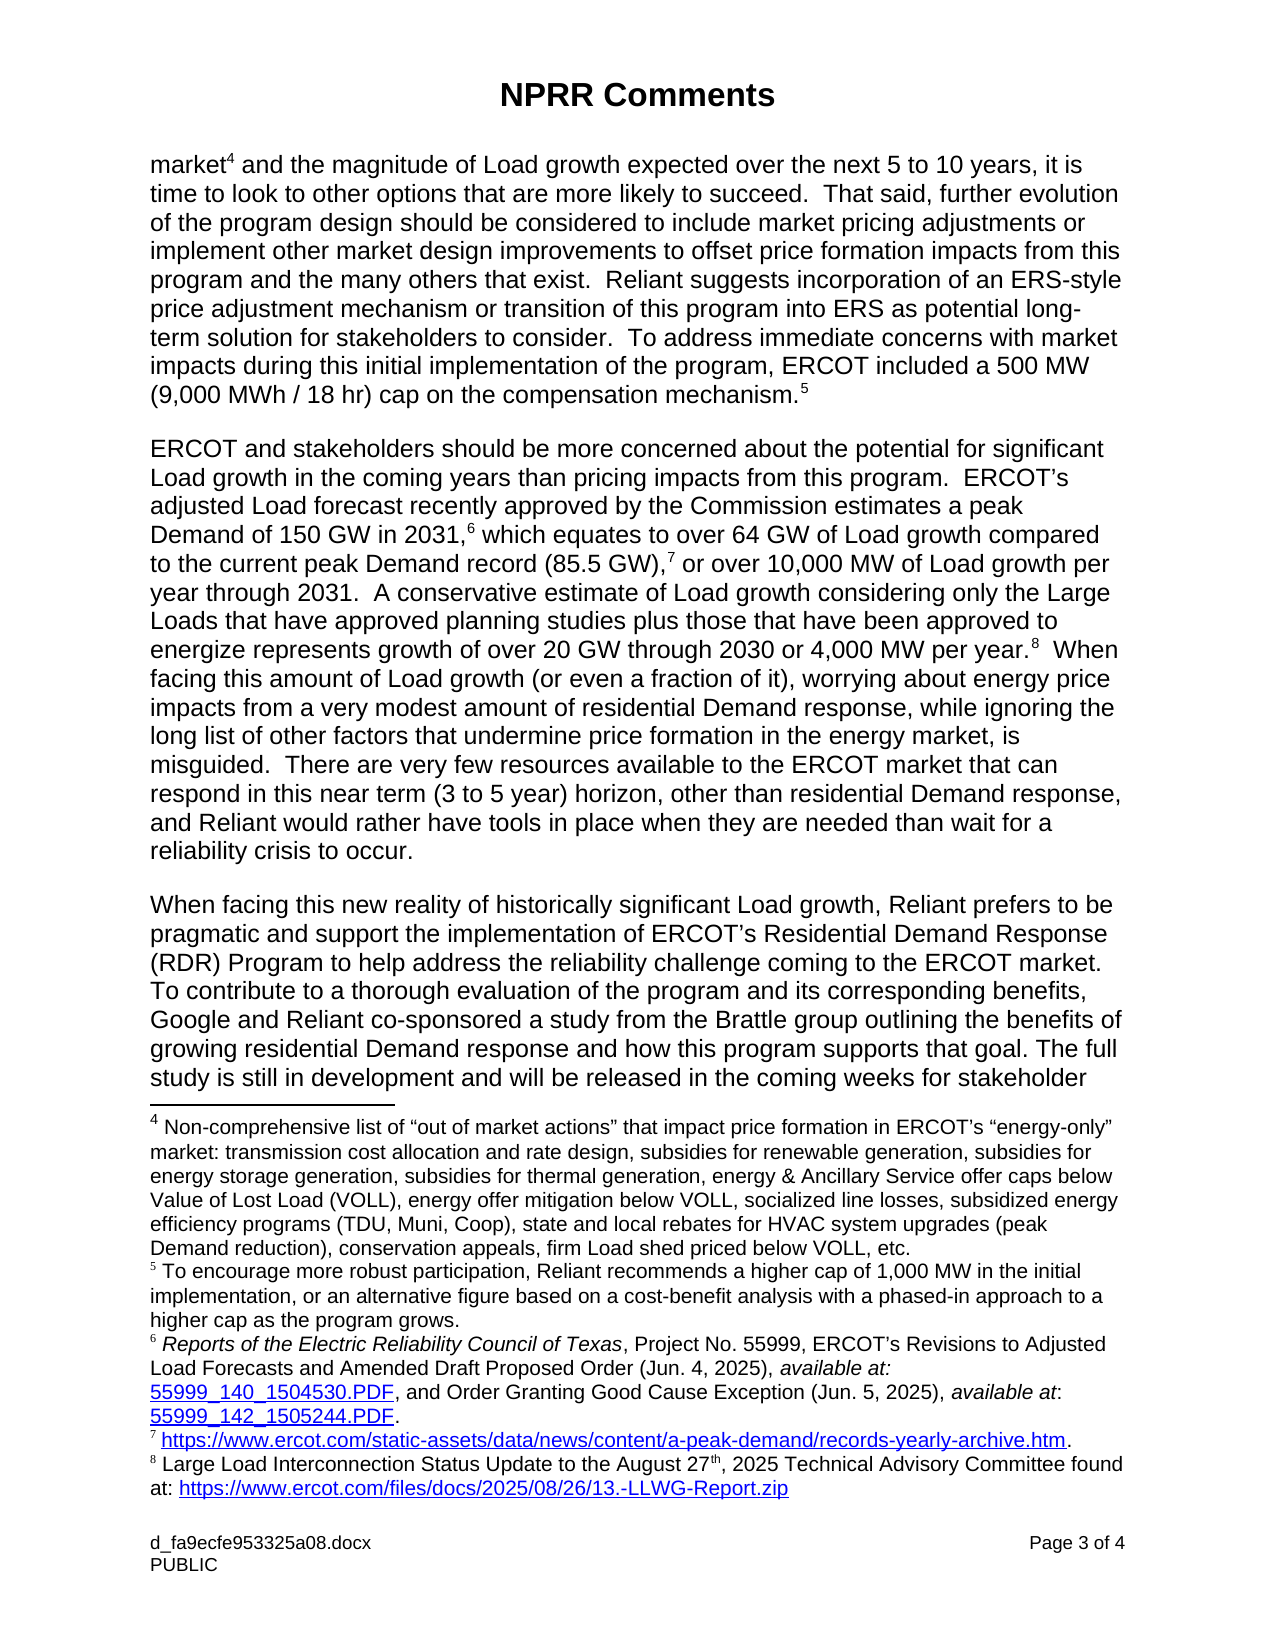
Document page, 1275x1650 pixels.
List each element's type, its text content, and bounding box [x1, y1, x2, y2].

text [150, 150, 1125, 409]
text ERCOT and stakeholders should be more concerned about the potential for significant Load growth in the coming years than pricing impacts from this program. ERCOT’s adjusted Load forecast recently approved by the Commission estimates a peak Demand of 150 GW in 2031, which equates to over 64 GW of Load growth compared to the current peak Demand record (85.5 GW), or over 10,000 MW of Load growth per year through 2031. A conservative estimate of Load growth considering only the Large Loads that have approved planning studies plus those that have been approved to energize represents growth of over 20 GW through 2030 or 4,000 MW per year. When facing this amount of Load growth (or even a fraction of it), worrying about energy price impacts from a very modest amount of residential Demand response, while ignoring the long list of other factors that undermine price formation in the energy market, is misguided. There are very few resources available to the ERCOT market that can respond in this near term (3 to 5 year) horizon, other than residential Demand response, and Reliant would rather have tools in place when they are needed than wait for a reliability crisis to occur. [150, 434, 1125, 865]
text When facing this new reality of historically significant Load growth, Reliant prefers to be pragmatic and support the implementation of ERCOT’s Residential Demand Response (RDR) Program to help address the reliability challenge coming to the ERCOT market. To contribute to a thorough evaluation of the program and its corresponding benefits, Google and Reliant co-sponsored a study from the Brattle group outlining the benefits of growing residential Demand response and how this program supports that goal. The full study is still in development and will be released in the coming weeks for stakeholder review, however, a summary of the conclusions of the study is provided below as a preview. In conclusion, Reliant sees great potential in residential Demand response and encourages stakeholders to support this program, or modification of it, as an incremental step forward in growing the participation of residential consumers in the ERCOT market. [150, 890, 1125, 1091]
